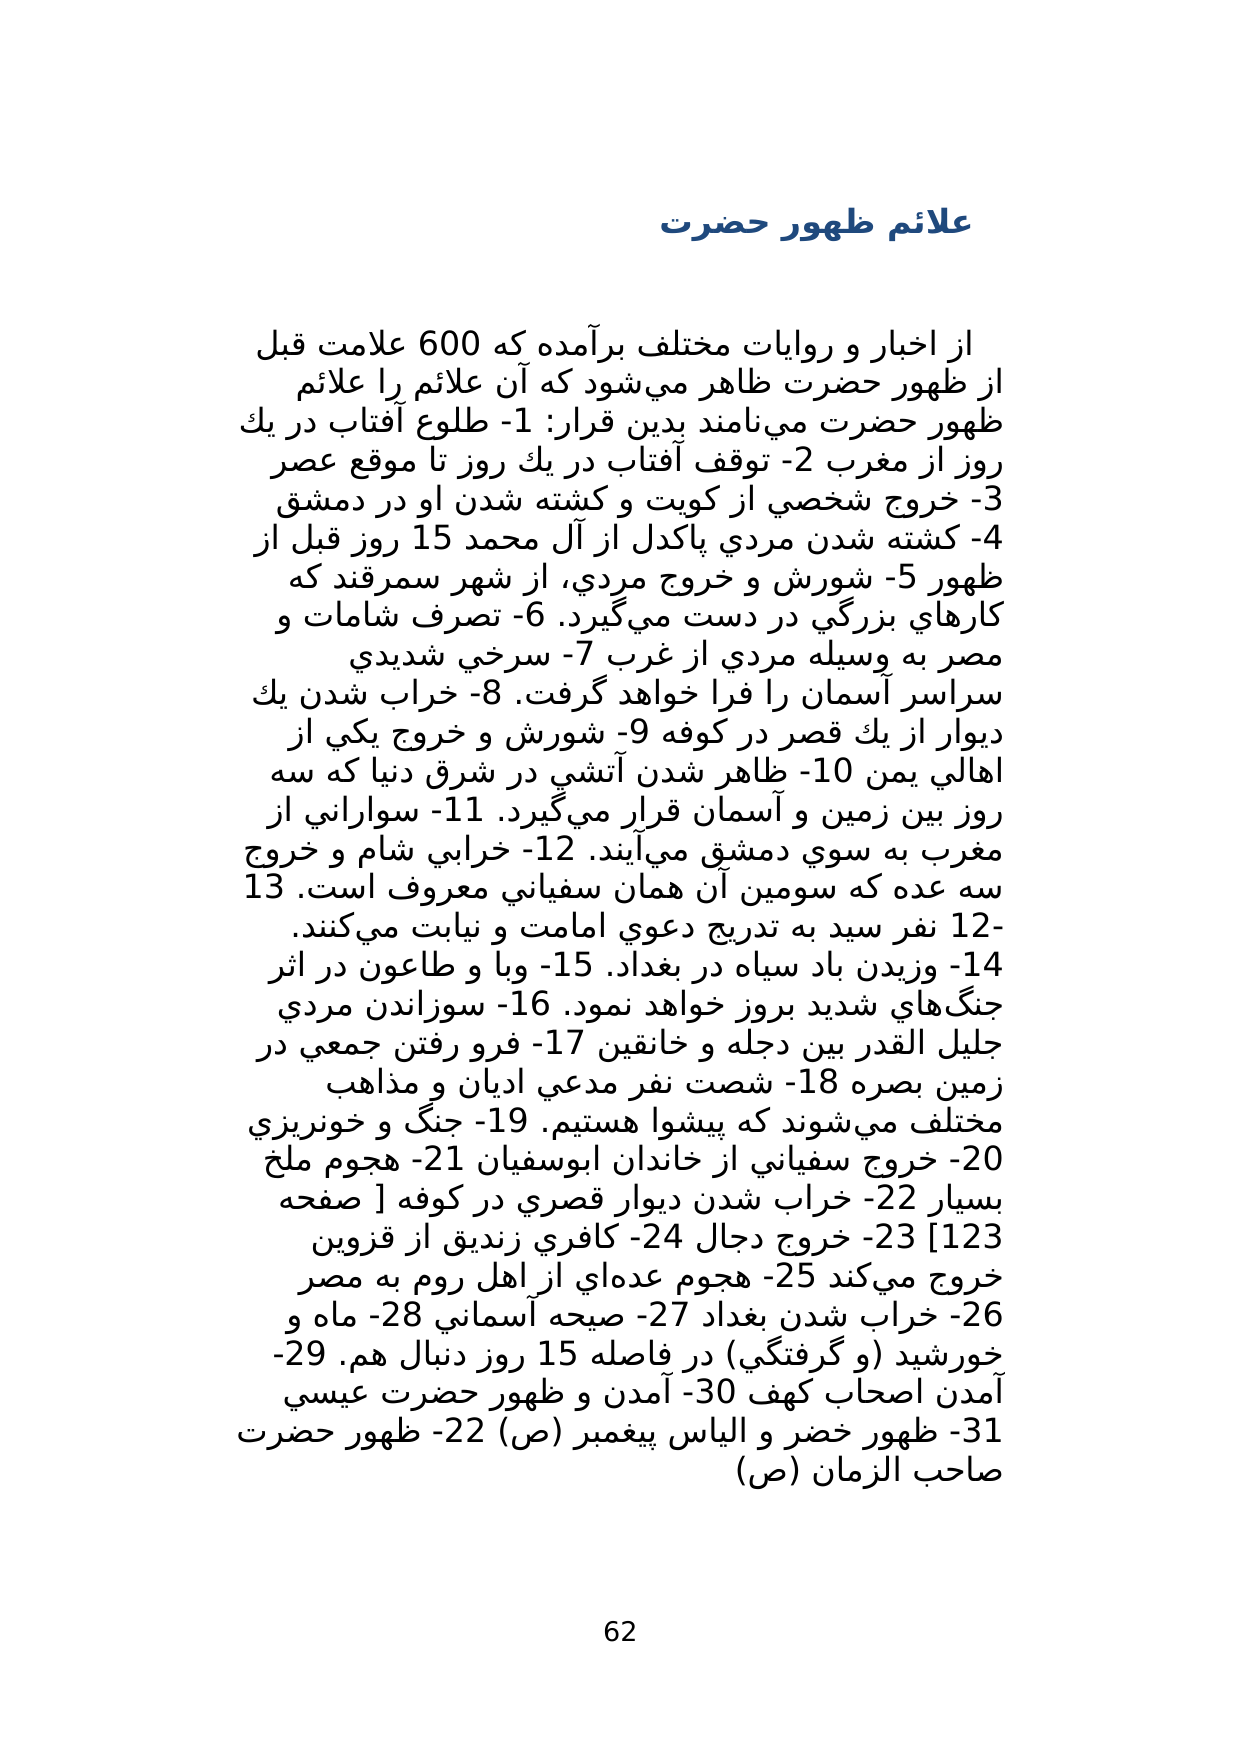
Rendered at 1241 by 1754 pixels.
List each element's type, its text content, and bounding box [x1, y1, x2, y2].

text از اخبار و روايات مختلف برآمده كه 600 علامت قبل از ظهور حضرت ظاهر مي‌شود كه آن علائم را علائم ظهور حضرت مي‌نامند بدين قرار: 1- طلوع آفتاب در يك روز از مغرب 2- توقف آفتاب در يك روز تا موقع عصر 3- خروج شخصي از كويت و كشته شدن او در دمشق 4- كشته شدن مردي پاكدل از آل محمد 15 روز قبل از ظهور 5- شورش و خروج مردي، از شهر سمرقند كه كارهاي بزرگي در دست مي‌گيرد. 6- تصرف شامات و مصر به وسيله مردي از غرب 7- سرخي شديدي سراسر آسمان را فرا خواهد گرفت. 8- خراب شدن يك ديوار از يك قصر در كوفه 9- شورش و خروج يكي از اهالي يمن 10- ظاهر شدن آتشي در شرق دنيا كه سه روز بين زمين و آسمان قرار مي‌گيرد. 11- سواراني از مغرب به سوي دمشق مي‌آيند. 12- خرابي شام و خروج سه عده كه سومين آن همان سفياني معروف است. 13 -12 نفر سيد به تدريج دعوي امامت و نيابت مي‌كنند. 14- وزيدن باد سياه در بغداد. 15- وبا و طاعون در اثر جنگ‌هاي شديد بروز خواهد نمود. 16- سوزاندن مردي جليل القدر بين دجله و خانقين 17- فرو رفتن جمعي در زمين بصره 18- شصت نفر مدعي اديان و مذاهب مختلف مي‌شوند كه پيشوا هستيم. 19- جنگ و خونريزي 20- خروج سفياني از خاندان ابوسفيان 21- هجوم ملخ بسيار 22- خراب شدن ديوار قصري در كوفه [ صفحه 123] 23- خروج دجال 24- كافري زنديق از قزوين خروج مي‌كند 25- هجوم عده‌اي از اهل روم به مصر 26- خراب شدن بغداد 27- صيحه آسماني 28- ماه و خورشيد (و گرفتگي) در فاصله 15 روز دنبال هم. 29- آمدن اصحاب كهف 30- آمدن و ظهور حضرت عيسي 31- ظهور خضر و الياس پيغمبر (ص) 22- ظهور حضرت صاحب الزمان (ص) [236, 324, 1004, 1489]
subtitle علائم ظهور حضرت [236, 202, 1004, 241]
